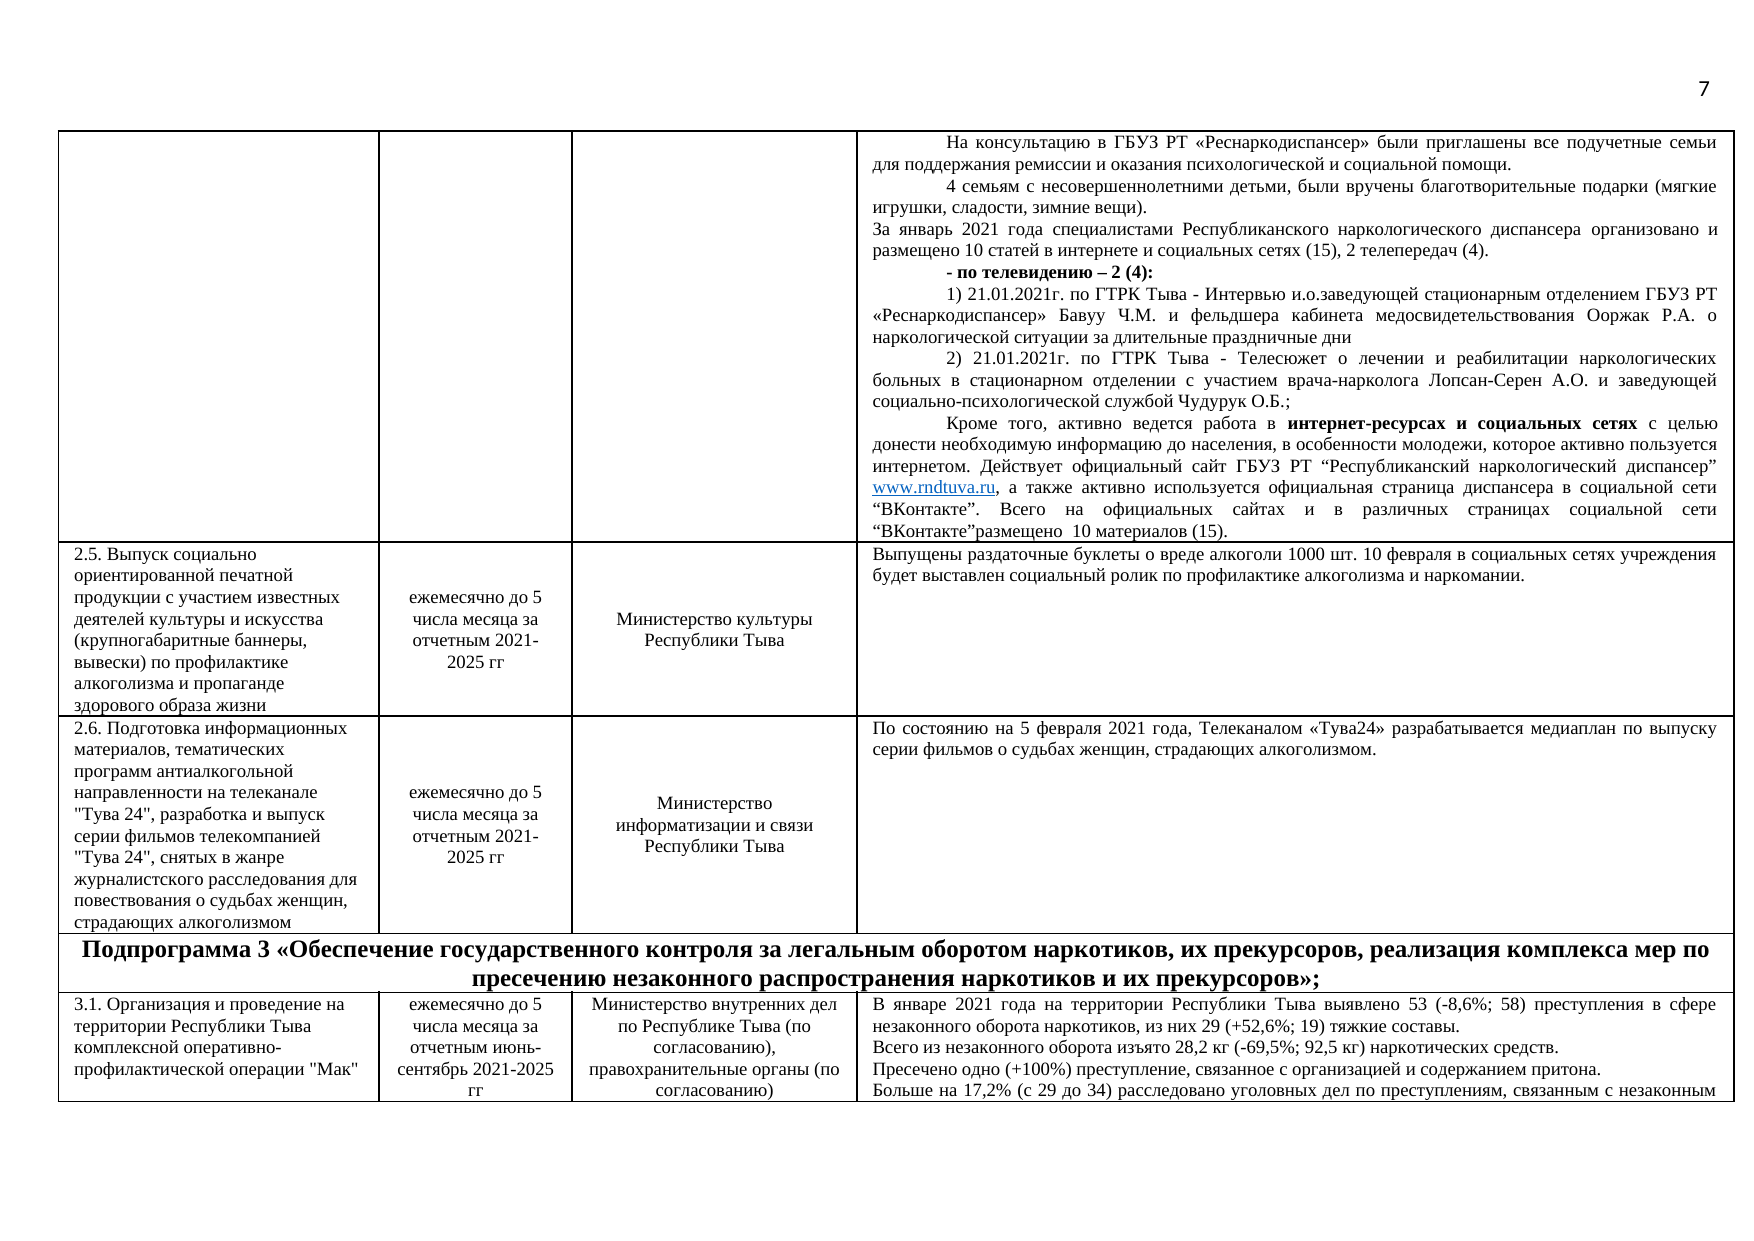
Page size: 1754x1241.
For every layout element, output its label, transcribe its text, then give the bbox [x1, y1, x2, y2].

table_cell 2.5. Выпуск социально ориентированной печатной продукции с участием известных деятелей культуры и искусства (крупногабаритные баннеры, вывески) по профилактике алкоголизма и пропаганде здорового образа жизни [59, 543, 378, 715]
table_cell Подпрограмма 3 «Обеспечение государственного контроля за легальным оборотом наркотиков, их прекурсоров, реализация комплекса мер по пресечению незаконного распространения наркотиков и их прекурсоров»; [59, 934, 1733, 991]
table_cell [573, 132, 856, 541]
table_cell Выпущены раздаточные буклеты о вреде алкоголи 1000 шт. 10 февраля в социальных сетях учреждения будет выставлен социальный ролик по профилактике алкоголизма и наркомании. [858, 543, 1733, 715]
table_cell ежемесячно до 5 числа месяца за отчетным 2021-2025 гг [380, 717, 571, 932]
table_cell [858, 132, 1733, 541]
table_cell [59, 132, 378, 541]
table_cell Министерство внутренних дел по Республике Тыва (по согласованию), правохранительные органы (по согласованию) [573, 993, 856, 1101]
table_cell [858, 993, 1733, 1101]
table_cell По состоянию на 5 февраля 2021 года, Телеканалом «Тува24» разрабатывается медиаплан по выпуску серии фильмов о судьбах женщин, страдающих алкоголизмом. [858, 717, 1733, 932]
table_cell Министерство культуры Республики Тыва [573, 543, 856, 715]
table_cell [380, 132, 571, 541]
table_cell 2.6. Подготовка информационных материалов, тематических программ антиалкогольной направленности на телеканале "Тува 24", разработка и выпуск серии фильмов телекомпанией "Тува 24", снятых в жанре журналистского расследования для повествования о судьбах женщин, страдающих алкоголизмом [59, 717, 378, 932]
table_cell ежемесячно до 5 числа месяца за отчетным 2021-2025 гг [380, 543, 571, 715]
table_cell Министерство информатизации и связи Республики Тыва [573, 717, 856, 932]
table_cell 3.1. Организация и проведение на территории Республики Тыва комплексной оперативно-профилактической операции "Мак" [59, 993, 378, 1101]
table_cell ежемесячно до 5 числа месяца за отчетным июнь-сентябрь 2021-2025 гг [380, 993, 571, 1101]
